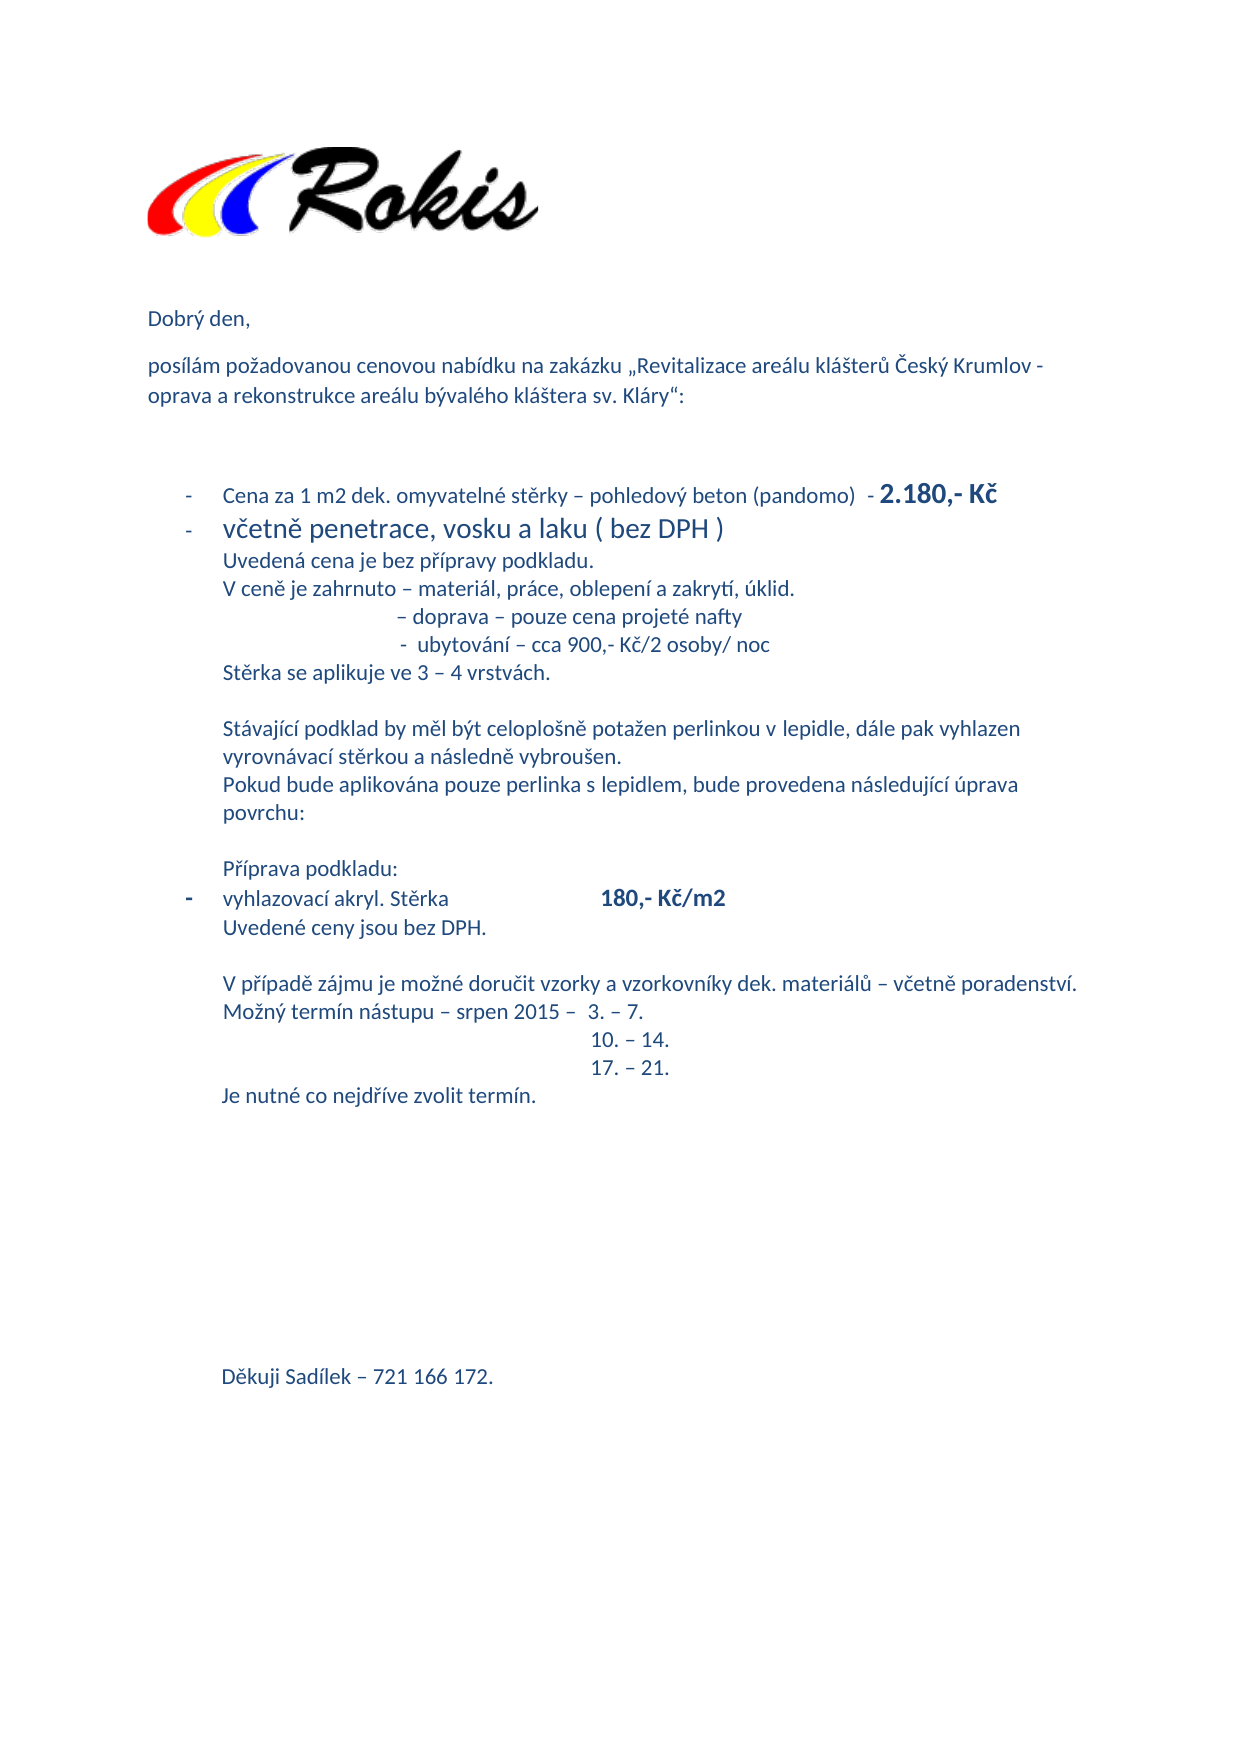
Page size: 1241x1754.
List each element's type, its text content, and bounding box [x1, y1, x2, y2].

list včetně penetrace, vosku a laku ( bez DPH ) [185, 510, 1093, 546]
list Uvedená cena je bez přípravy podkladu. [223, 546, 1093, 574]
list Stěrka se aplikuje ve 3 – 4 vrstvách. [223, 658, 1093, 686]
list Pokud bude aplikována pouze perlinka s lepidlem, bude provedena následující úprava povrchu: [223, 770, 1093, 826]
list – doprava – pouze cena projeté nafty [370, 602, 1093, 630]
list Možný termín nástupu – srpen 2015 – 3. – 7. [223, 997, 1093, 1025]
text Děkuji Sadílek – 721 166 172. [148, 1362, 1093, 1390]
list Stávající podklad by měl být celoplošně potažen perlinkou v lepidle, dále pak vyhlazen vyrovnávací stěrkou a následně vybroušen. [223, 714, 1093, 770]
list 17. – 21. [518, 1053, 1093, 1081]
picture [147, 147, 539, 239]
text Je nutné co nejdříve zvolit termín. [148, 1081, 1093, 1109]
list V případě zájmu je možné doručit vzorky a vzorkovníky dek. materiálů – včetně poradenství. [223, 969, 1093, 997]
list vyhlazovací akryl. Stěrka 180,- Kč/m2 [185, 882, 1093, 913]
list - ubytování – cca 900,- Kč/2 osoby/ noc [223, 630, 1093, 658]
text Dobrý den, [148, 304, 1093, 332]
list 10. – 14. [518, 1025, 1093, 1053]
list V ceně je zahrnuto – materiál, práce, oblepení a zakrytí, úklid. [223, 574, 1093, 602]
list Cena za 1 m2 dek. omyvatelné stěrky – pohledový beton (pandomo) - 2.180,- Kč [185, 475, 1093, 510]
list Uvedené ceny jsou bez DPH. [223, 913, 1093, 941]
text posílám požadovanou cenovou nabídku na zakázku „Revitalizace areálu klášterů Český Krumlov - oprava a rekonstrukce areálu bývalého kláštera sv. Kláry“: [148, 351, 1093, 409]
list Příprava podkladu: [223, 854, 1093, 882]
